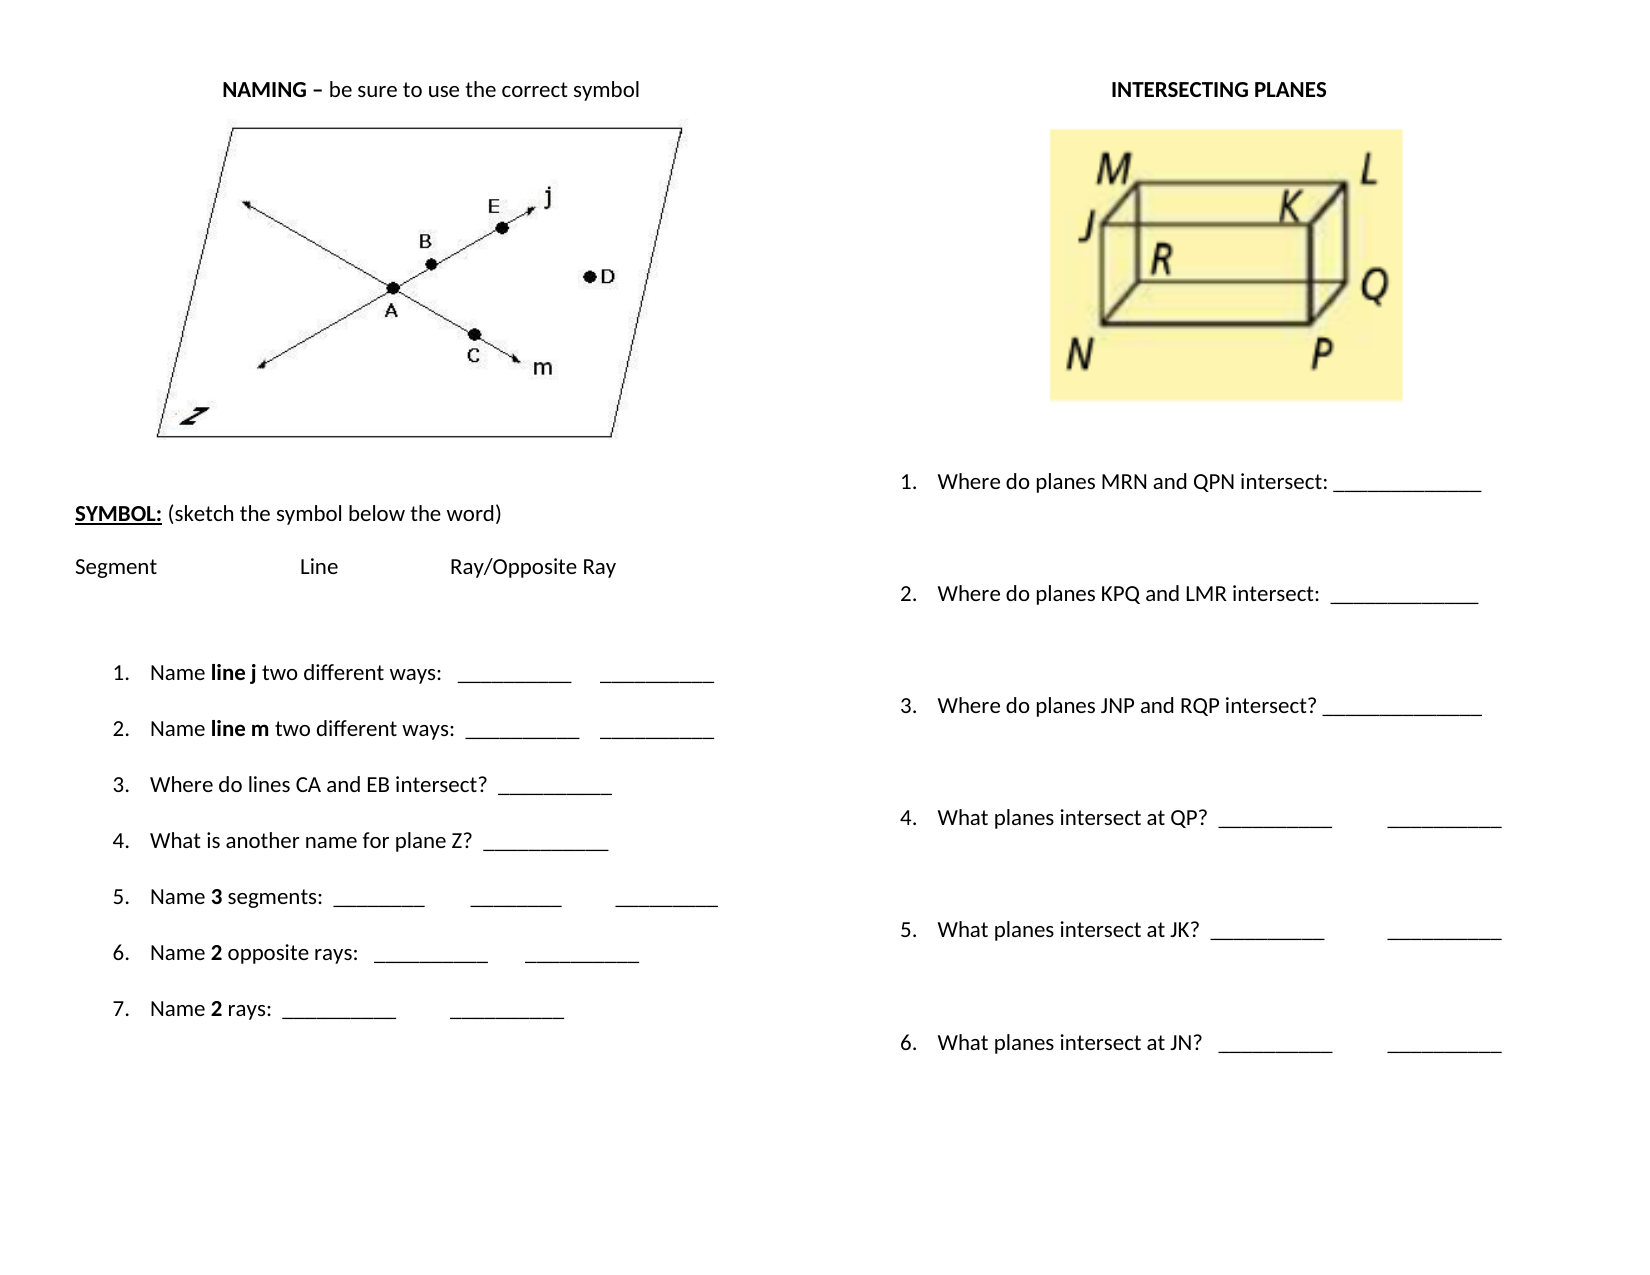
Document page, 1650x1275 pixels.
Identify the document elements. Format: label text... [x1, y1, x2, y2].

list Name line m two different ways: __________ __________ [112, 714, 787, 742]
list What planes intersect at JN? __________ __________ [900, 1028, 1575, 1056]
list Name 2 rays: __________ __________ [112, 994, 787, 1022]
list Name 2 opposite rays: __________ __________ [112, 938, 787, 966]
picture [1013, 128, 1441, 438]
list Where do lines CA and EB intersect? __________ [112, 770, 787, 798]
list Where do planes KPQ and LMR intersect: _____________ [900, 579, 1575, 607]
list What planes intersect at QP? __________ __________ [900, 803, 1575, 832]
text INTERSECTING PLANES [862, 75, 1575, 103]
list Where do planes JNP and RQP intersect? ______________ [900, 691, 1575, 719]
text Segment Line Ray/Opposite Ray [75, 552, 787, 580]
picture [147, 109, 701, 450]
text NAMING – be sure to use the correct symbol [75, 75, 787, 103]
list Name line j two different ways: __________ __________ [112, 658, 787, 686]
list Where do planes MRN and QPN intersect: _____________ [900, 467, 1575, 495]
list What is another name for plane Z? ___________ [112, 826, 787, 854]
list Name 3 segments: ________ ________ _________ [112, 882, 787, 910]
text SYMBOL: (sketch the symbol below the word) [75, 499, 787, 527]
list What planes intersect at JK? __________ __________ [900, 916, 1575, 944]
